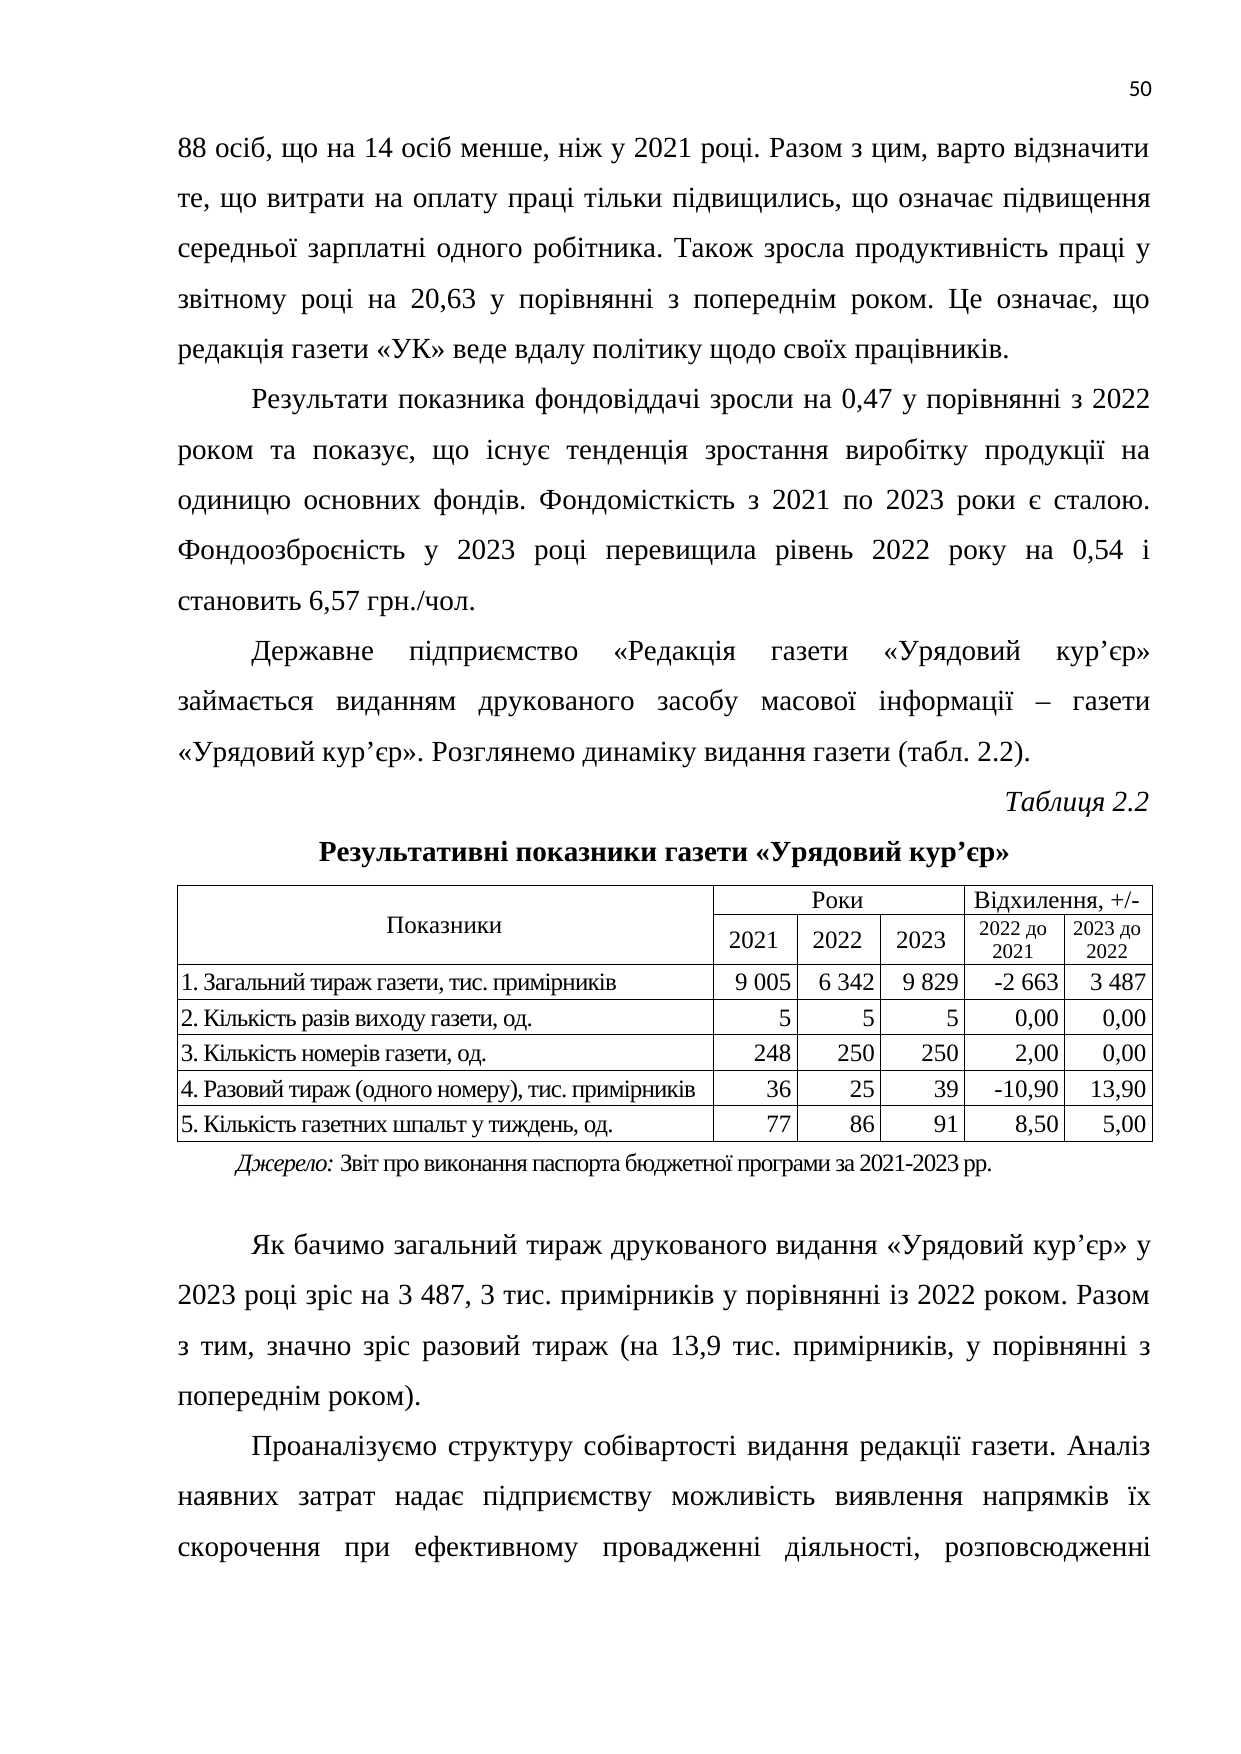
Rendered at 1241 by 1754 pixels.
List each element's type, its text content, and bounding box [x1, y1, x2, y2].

table_cell 2023 до 2022 [1065, 915, 1152, 963]
table_cell 5 [798, 1000, 880, 1034]
table_cell 250 [798, 1035, 880, 1070]
list Як бачимо загальний тираж друкованого видання «Урядовий кур’єр» у 2023 році зріс на 3 487, 3 тис. примірників у порівнянні із 2022 роком. Разом з тим, значно зріс разовий тираж (на 13,9 тис. примірників, у порівнянні з попереднім роком). [177, 1227, 1152, 1411]
list Результати показника фондовіддачі зросли на 0,47 у порівнянні з 2022 роком та показує, що існує тенденція зростання виробітку продукції на одиницю основних фондів. Фондомісткість з 2021 по 2023 роки є сталою. Фондоозброєність у 2023 році перевищила рівень 2022 року на 0,54 і становить 6,57 грн./чол. [177, 381, 1152, 616]
table_header Відхилення, +/- [965, 886, 1152, 914]
table_cell 2023 [881, 915, 964, 963]
table_header Показники [178, 886, 713, 963]
table_cell 9 005 [714, 965, 797, 999]
table_cell 2022 [798, 915, 880, 963]
table_cell -10,90 [965, 1071, 1064, 1105]
table_cell 4. Разовий тираж (одного номеру), тис. примірників [178, 1071, 713, 1105]
table_cell 2. Кількість разів виходу газети, од. [178, 1000, 713, 1034]
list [177, 1428, 1152, 1562]
table_cell 3. Кількість номерів газети, од. [178, 1035, 713, 1070]
table_cell 5. Кількість газетних шпальт у тиждень, од. [178, 1106, 713, 1141]
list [177, 130, 1152, 365]
table_cell 1. Загальний тираж газети, тис. примірників [178, 965, 713, 999]
table_cell 3 487 [1065, 965, 1152, 999]
table_cell 5 [881, 1000, 964, 1034]
table_cell 13,90 [1065, 1071, 1152, 1105]
table_cell 250 [881, 1035, 964, 1070]
table_cell 6 342 [798, 965, 880, 999]
table_header Роки [714, 886, 964, 914]
table_cell 9 829 [881, 965, 964, 999]
table_cell 25 [798, 1071, 880, 1105]
table_cell 0,00 [965, 1000, 1064, 1034]
table_cell 0,00 [1065, 1035, 1152, 1070]
table_cell 86 [798, 1106, 880, 1141]
table_cell 91 [881, 1106, 964, 1141]
table_cell 0,00 [1065, 1000, 1152, 1034]
table_cell 5 [714, 1000, 797, 1034]
list Джерело: Звіт про виконання паспорта бюджетної програми за 2021-2023 рр. [177, 1148, 1152, 1177]
table_cell 36 [714, 1071, 797, 1105]
table_cell 2,00 [965, 1035, 1064, 1070]
table_cell 248 [714, 1035, 797, 1070]
list Державне підприємство «Редакція газети «Урядовий кур’єр» займається виданням друкованого засобу масової інформації – газети «Урядовий кур’єр». Розглянемо динаміку видання газети (табл. 2.2). [177, 633, 1152, 767]
table_cell 77 [714, 1106, 797, 1141]
table_cell 2022 до 2021 [965, 915, 1064, 963]
list Результативні показники газети «Урядовий кур’єр» [177, 834, 1152, 868]
list Таблиця 2.2 [177, 784, 1152, 817]
table_cell 5,00 [1065, 1106, 1152, 1141]
table_cell 39 [881, 1071, 964, 1105]
table_cell 2021 [714, 915, 797, 963]
table_cell 8,50 [965, 1106, 1064, 1141]
table_cell -2 663 [965, 965, 1064, 999]
